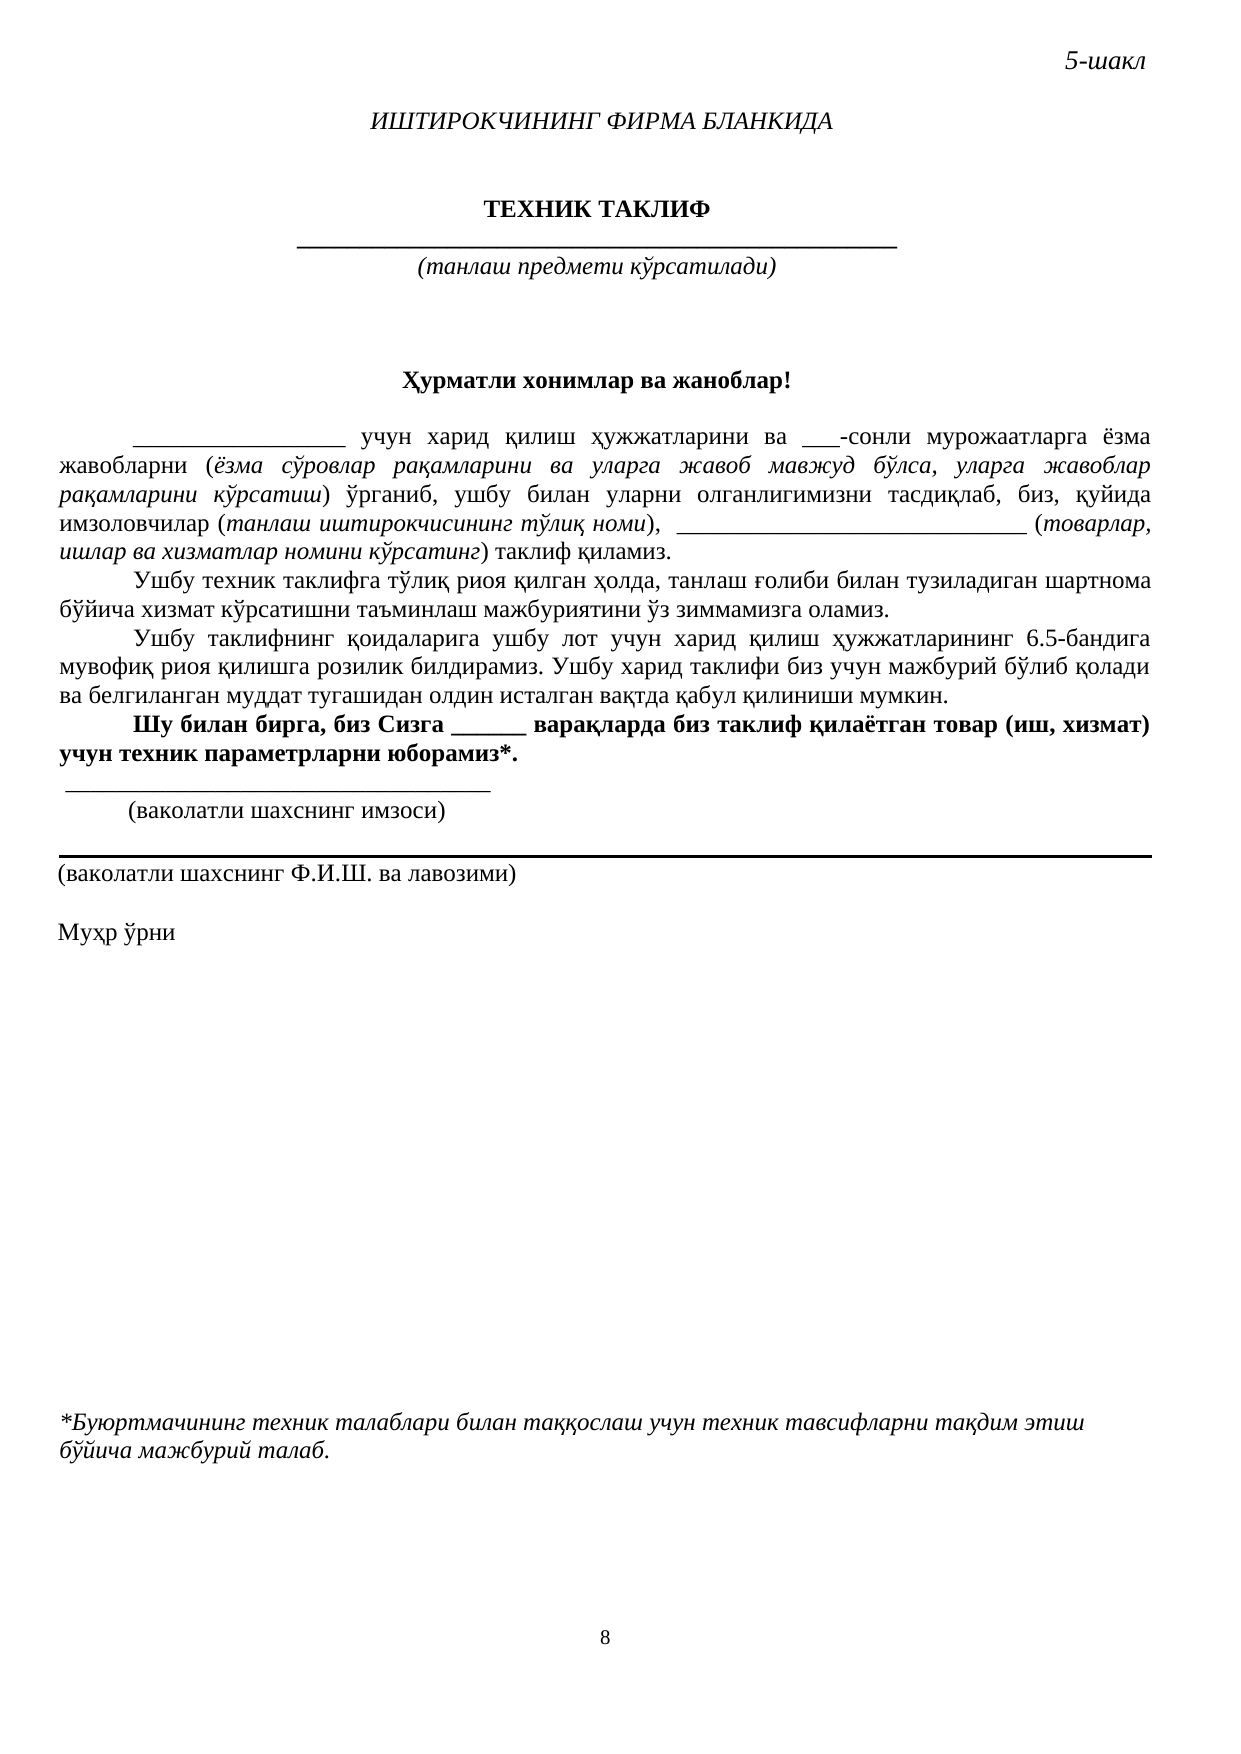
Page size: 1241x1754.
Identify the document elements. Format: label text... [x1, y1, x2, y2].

text Ушбу таклифнинг қоидаларига ушбу лот учун харид қилиш ҳужжатларининг 6.5-бандига мувофиқ риоя қилишга розилик билдирамиз. Ушбу харид таклифи биз учун мажбурий бўлиб қолади ва белгиланган муддат тугашидан олдин исталган вақтда қабул қилиниши мумкин. [59, 623, 1152, 709]
subtitle ТЕХНИК ТАКЛИФ [62, 194, 1132, 222]
text (танлаш предмети кўрсатилади) [62, 251, 1132, 280]
text __________________________________ [59, 766, 1152, 795]
text (ваколатли шахснинг Ф.И.Ш. ва лавозими) [57, 858, 1135, 887]
text Муҳр ўрни [57, 917, 1135, 946]
text Шу билан бирга, биз Сизга ______ варақларда биз таклиф қилаётган товар (иш, хизмат) учун техник параметрларни юборамиз*. [59, 709, 1152, 766]
text Ҳурматли хонимлар ва жаноблар! [62, 365, 1131, 393]
text _________________ учун харид қилиш ҳужжатларини ва ___-сонли мурожаатларга ёзма жавобларни (ёзма сўровлар рақамларини ва уларга жавоб мавжуд бўлса, уларга жавоблар рақамларини кўрсатиш) ўрганиб, ушбу билан уларни олганлигимизни тасдиқлаб, биз, қуйида имзоловчилар (танлаш иштирокчисининг тўлиқ номи), ____________________________ (товарлар, ишлар ва хизматлар номини кўрсатинг) таклиф қиламиз. [59, 421, 1152, 565]
text (ваколатли шахснинг имзоси) [59, 795, 1152, 824]
text ________________________________________________ [62, 222, 1132, 251]
text Ушбу техник таклифга тўлиқ риоя қилган ҳолда, танлаш ғолиби билан тузиладиган шартнома бўйича хизмат кўрсатишни таъминлаш мажбуриятини ўз зиммамизга оламиз. [59, 565, 1152, 623]
subtitle 5-шакл [59, 44, 1146, 76]
text ИШТИРОКЧИНИНГ ФИРМА БЛАНКИДА [107, 106, 1096, 135]
text *Буюртмачининг техник талаблари билан таққослаш учун техник тавсифларни тақдим этиш бўйича мажбурий талаб. [59, 1407, 1152, 1464]
